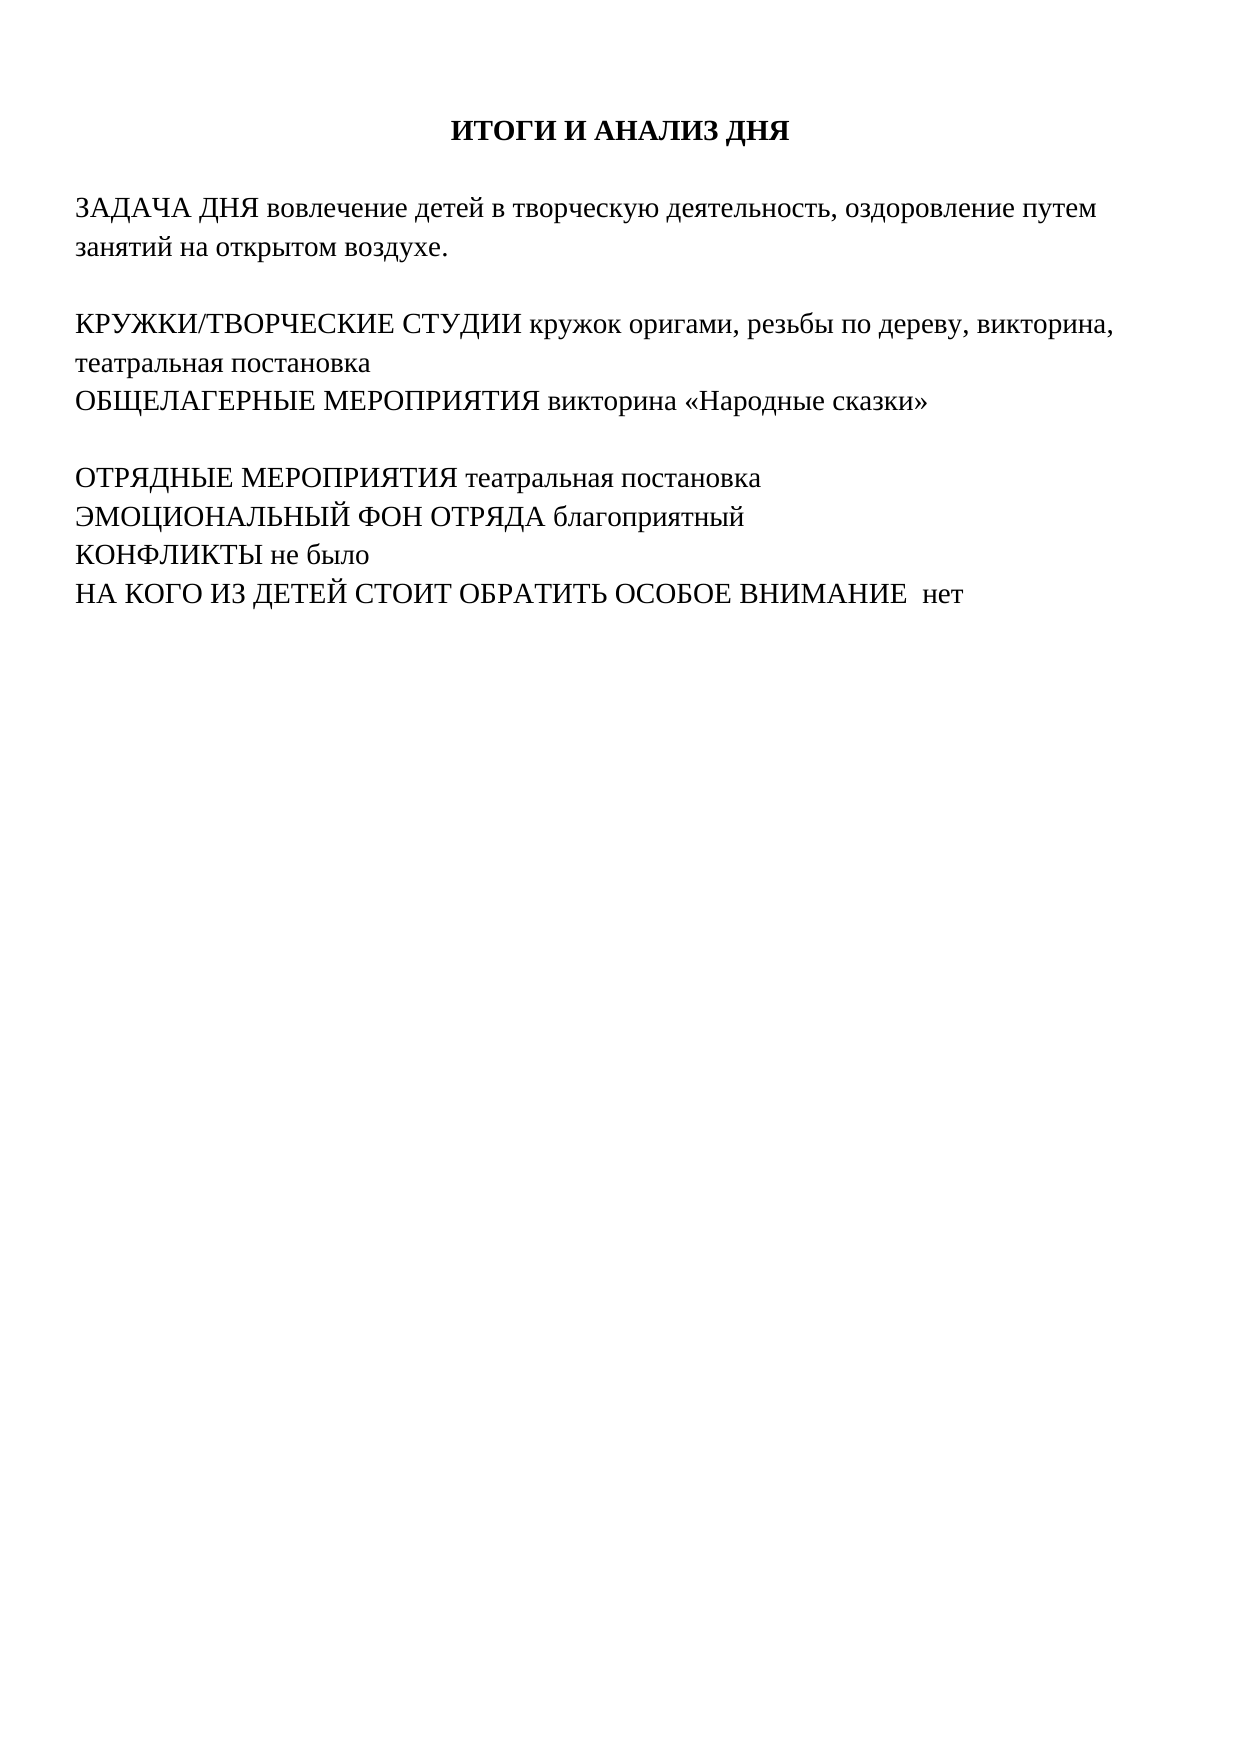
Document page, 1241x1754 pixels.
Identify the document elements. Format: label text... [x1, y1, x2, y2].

text ИТОГИ И АНАЛИЗ ДНЯ [75, 113, 1165, 147]
text ОТРЯДНЫЕ МЕРОПРИЯТИЯ театральная постановка [75, 460, 1165, 494]
text КОНФЛИКТЫ не было [75, 537, 1165, 571]
text НА КОГО ИЗ ДЕТЕЙ СТОИТ ОБРАТИТЬ ОСОБОЕ ВНИМАНИЕ нет [75, 576, 1165, 609]
text ЭМОЦИОНАЛЬНЫЙ ФОН ОТРЯДА благоприятный [75, 499, 1165, 532]
text ЗАДАЧА ДНЯ вовлечение детей в творческую деятельность, оздоровление путем занятий на открытом воздухе. [75, 191, 1165, 263]
text КРУЖКИ/ТВОРЧЕСКИЕ СТУДИИ кружок оригами, резьбы по дереву, викторина, театральная постановка [75, 306, 1165, 378]
text ОБЩЕЛАГЕРНЫЕ МЕРОПРИЯТИЯ викторина «Народные сказки» [75, 383, 1165, 417]
